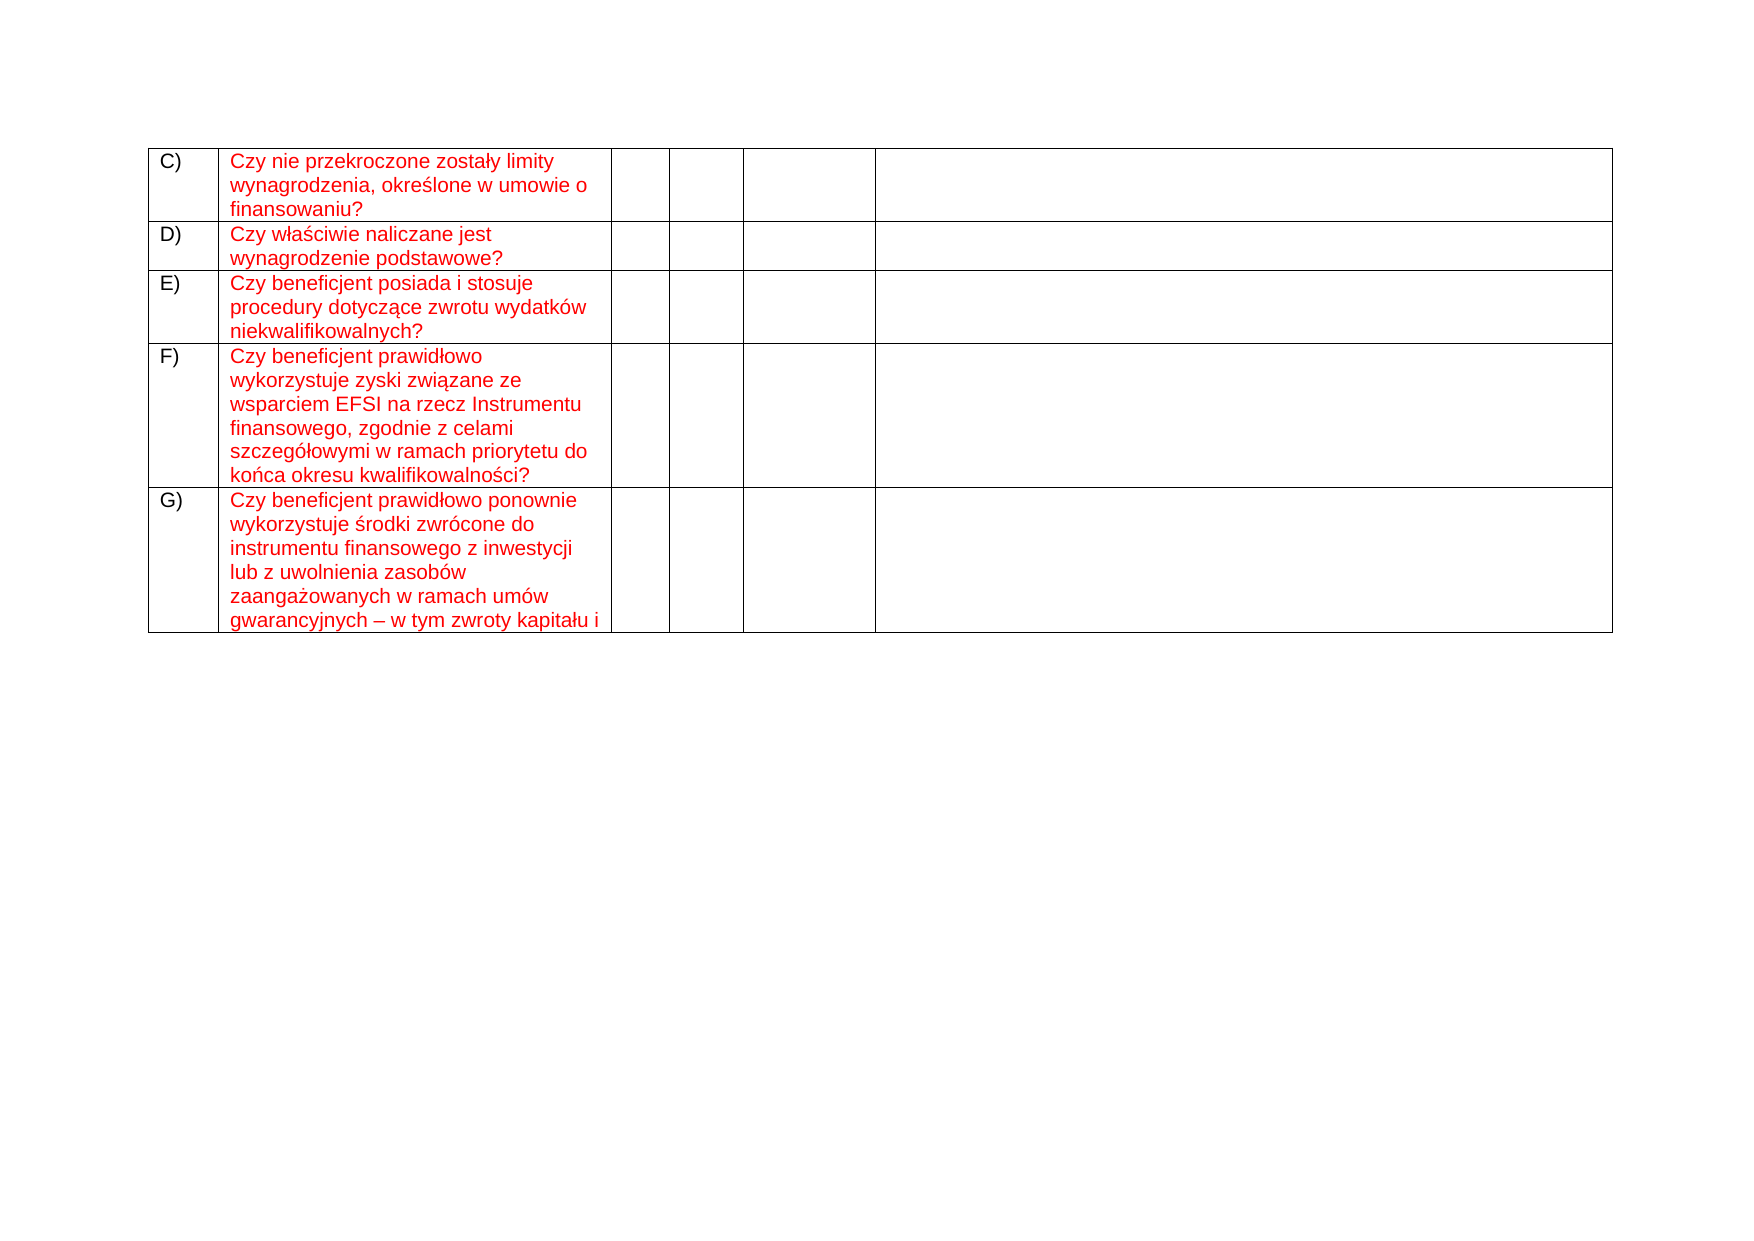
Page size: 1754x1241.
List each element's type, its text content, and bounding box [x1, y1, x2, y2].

table_cell [670, 149, 743, 221]
table_cell [612, 488, 669, 632]
table_cell Czy beneficjent prawidłowo wykorzystuje zyski związane ze wsparciem EFSI na rzecz Instrumentu finansowego, zgodnie z celami szczegółowymi w ramach priorytetu do końca okresu kwalifikowalności? [219, 344, 611, 487]
table_cell [612, 222, 669, 269]
table_cell [876, 488, 1612, 632]
table_cell Czy nie przekroczone zostały limity wynagrodzenia, określone w umowie o finansowaniu? [219, 149, 611, 221]
table_cell [744, 488, 875, 632]
table_cell [670, 222, 743, 269]
table_cell [744, 271, 875, 342]
table_cell [744, 222, 875, 269]
table_cell [744, 344, 875, 487]
table_cell [670, 488, 743, 632]
table_cell G) [149, 488, 218, 632]
table_cell [876, 222, 1612, 269]
table_cell [612, 271, 669, 342]
table_cell [612, 344, 669, 487]
table_cell D) [149, 222, 218, 269]
table_cell [670, 344, 743, 487]
table_cell [876, 149, 1612, 221]
table_cell E) [149, 271, 218, 342]
table_cell [670, 271, 743, 342]
table_cell Czy beneficjent prawidłowo ponownie wykorzystuje środki zwrócone do instrumentu finansowego z inwestycji lub z uwolnienia zasobów zaangażowanych w ramach umów gwarancyjnych – w tym zwroty kapitału i zysków oraz innych dochodów, takich jak odsetki, opłaty gwarancyjne, dywidendy, zyski kapitałowe lub wszelkie inne wpływy wygenerowane przez inwestycję? [219, 488, 611, 632]
table_cell Czy właściwie naliczane jest wynagrodzenie podstawowe? [219, 222, 611, 269]
table_cell [876, 271, 1612, 342]
table_cell [612, 149, 669, 221]
table_cell Czy beneficjent posiada i stosuje procedury dotyczące zwrotu wydatków niekwalifikowalnych? [219, 271, 611, 342]
table_cell [744, 149, 875, 221]
table_cell F) [149, 344, 218, 487]
table_cell [876, 344, 1612, 487]
table_cell C) [149, 149, 218, 221]
